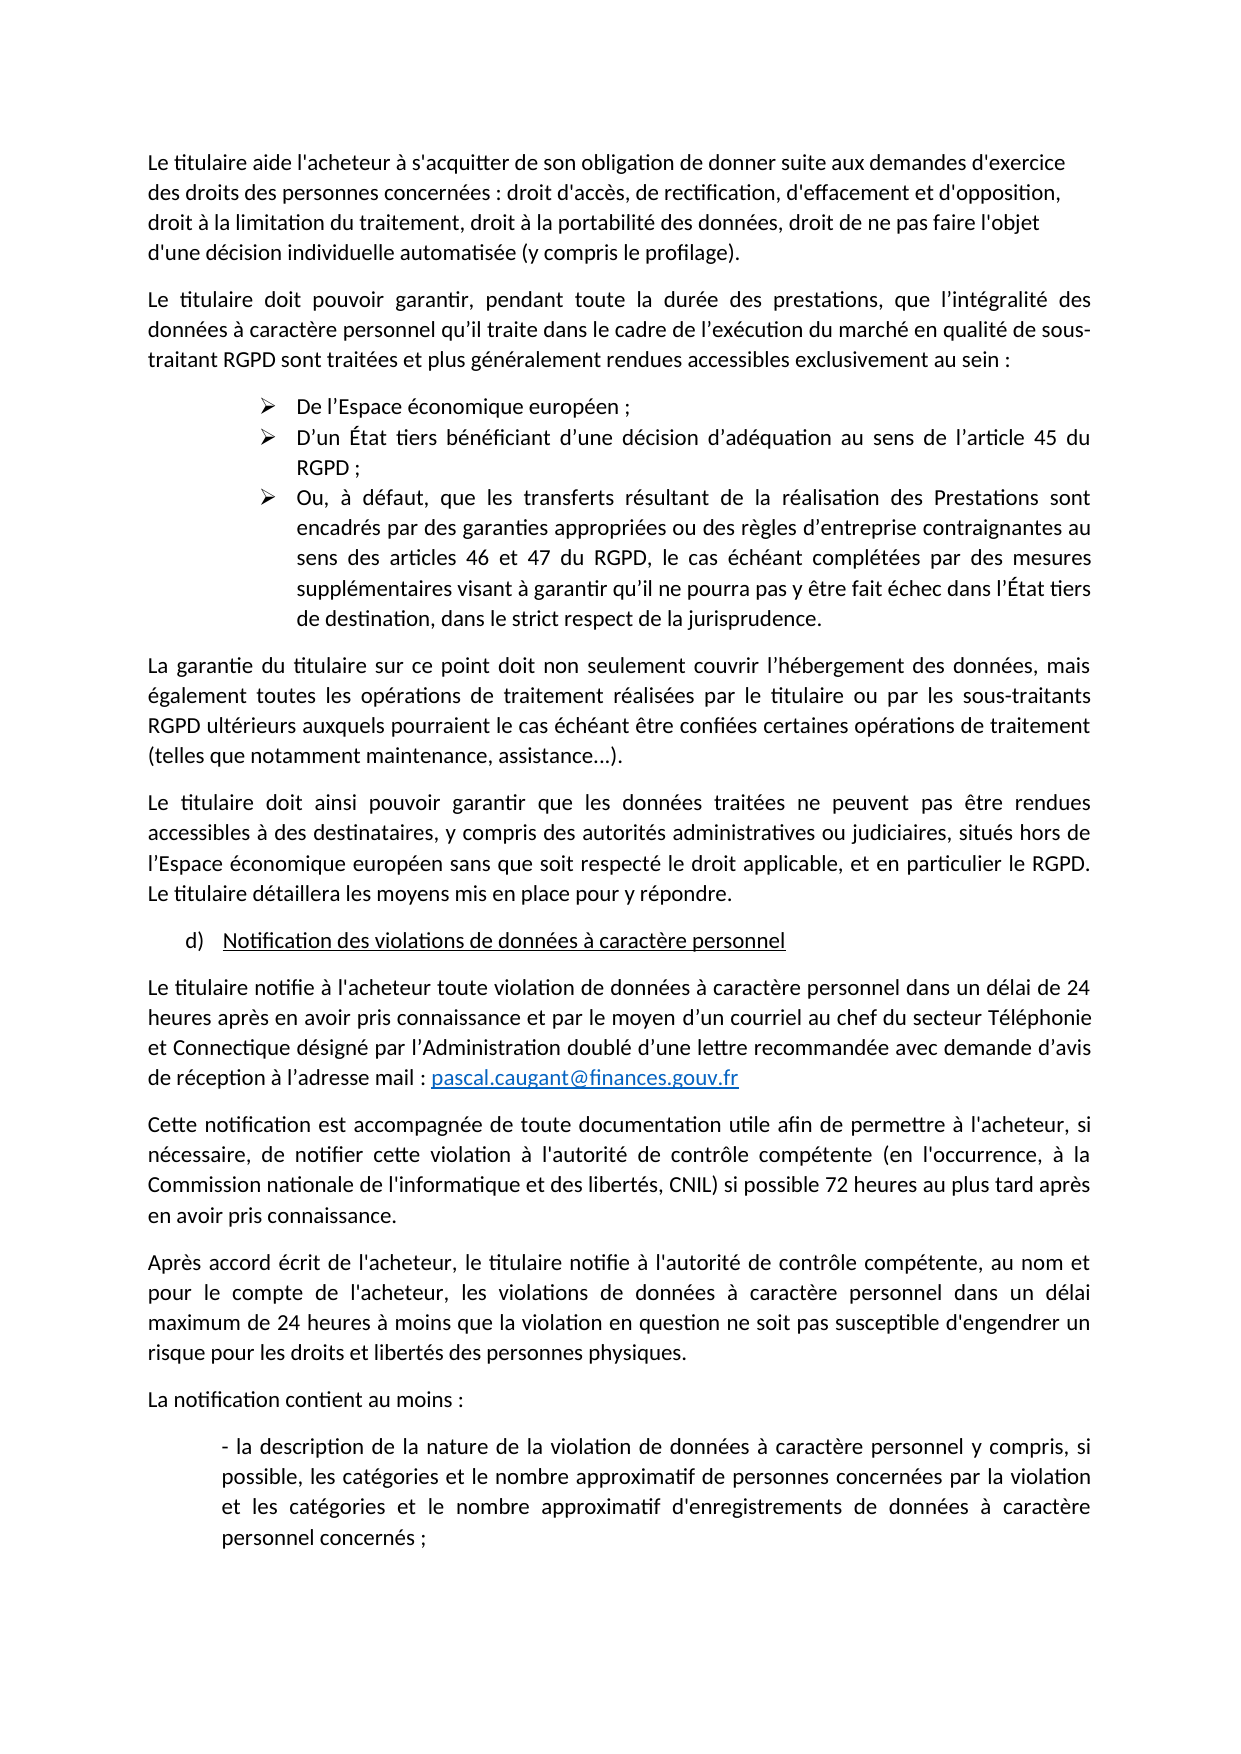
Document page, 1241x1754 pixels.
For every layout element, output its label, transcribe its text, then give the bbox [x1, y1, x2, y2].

text Le titulaire notifie à l'acheteur toute violation de données à caractère personnel dans un délai de 24 heures après en avoir pris connaissance et par le moyen d’un courriel au chef du secteur Téléphonie et Connectique désigné par l’Administration doublé d’une lettre recommandée avec demande d’avis de réception à l’adresse mail : pascal.caugant@finances.gouv.fr [148, 973, 1093, 1091]
text Après accord écrit de l'acheteur, le titulaire notifie à l'autorité de contrôle compétente, au nom et pour le compte de l'acheteur, les violations de données à caractère personnel dans un délai maximum de 24 heures à moins que la violation en question ne soit pas susceptible d'engendrer un risque pour les droits et libertés des personnes physiques. [148, 1248, 1093, 1366]
text La notification contient au moins : [148, 1385, 1093, 1413]
text Le titulaire aide l'acheteur à s'acquitter de son obligation de donner suite aux demandes d'exercice des droits des personnes concernées : droit d'accès, de rectification, d'effacement et d'opposition, droit à la limitation du traitement, droit à la portabilité des données, droit de ne pas faire l'objet d'une décision individuelle automatisée (y compris le profilage). [148, 148, 1093, 266]
text Cette notification est accompagnée de toute documentation utile afin de permettre à l'acheteur, si nécessaire, de notifier cette violation à l'autorité de contrôle compétente (en l'occurrence, à la Commission nationale de l'informatique et des libertés, CNIL) si possible 72 heures au plus tard après en avoir pris connaissance. [148, 1110, 1093, 1229]
list De l’Espace économique européen ; [259, 392, 1093, 420]
list D’un État tiers bénéficiant d’une décision d’adéquation au sens de l’article 45 du RGPD ; [259, 423, 1093, 481]
list Ou, à défaut, que les transferts résultant de la réalisation des Prestations sont encadrés par des garanties appropriées ou des règles d’entreprise contraignantes au sens des articles 46 et 47 du RGPD, le cas échéant complétées par des mesures supplémentaires visant à garantir qu’il ne pourra pas y être fait échec dans l’État tiers de destination, dans le strict respect de la jurisprudence. [259, 483, 1093, 632]
text - la description de la nature de la violation de données à caractère personnel y compris, si possible, les catégories et le nombre approximatif de personnes concernées par la violation et les catégories et le nombre approximatif d'enregistrements de données à caractère personnel concernés ; [221, 1432, 1093, 1551]
list Notification des violations de données à caractère personnel [185, 926, 1093, 954]
text Le titulaire doit pouvoir garantir, pendant toute la durée des prestations, que l’intégralité des données à caractère personnel qu’il traite dans le cadre de l’exécution du marché en qualité de sous-traitant RGPD sont traitées et plus généralement rendues accessibles exclusivement au sein : [148, 285, 1093, 373]
text La garantie du titulaire sur ce point doit non seulement couvrir l’hébergement des données, mais également toutes les opérations de traitement réalisées par le titulaire ou par les sous-traitants RGPD ultérieurs auxquels pourraient le cas échéant être confiées certaines opérations de traitement (telles que notamment maintenance, assistance...). [148, 651, 1093, 769]
text Le titulaire doit ainsi pouvoir garantir que les données traitées ne peuvent pas être rendues accessibles à des destinataires, y compris des autorités administratives ou judiciaires, situés hors de l’Espace économique européen sans que soit respecté le droit applicable, et en particulier le RGPD. Le titulaire détaillera les moyens mis en place pour y répondre. [148, 788, 1093, 907]
